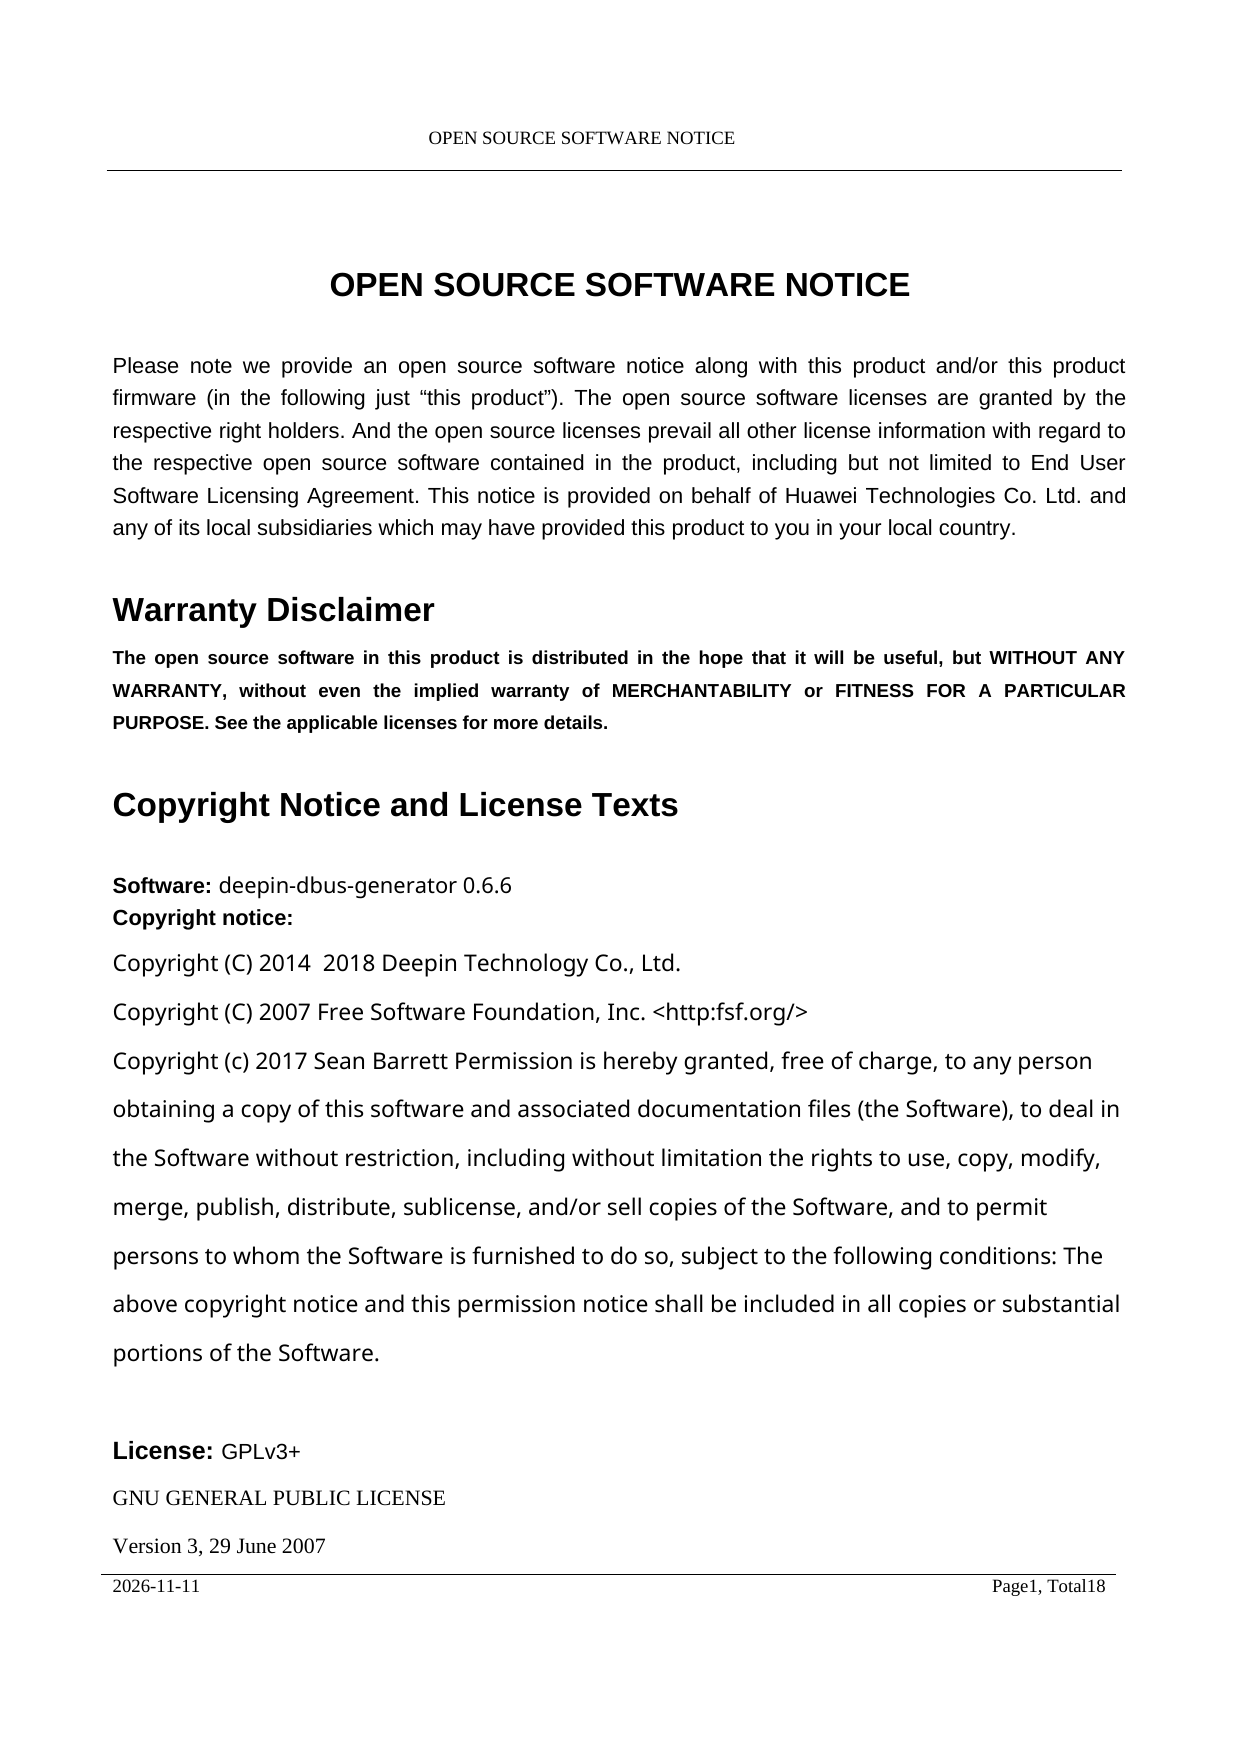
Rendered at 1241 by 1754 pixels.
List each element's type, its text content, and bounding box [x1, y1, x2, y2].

text Software: deepin-dbus-generator 0.6.6 [112, 869, 1128, 901]
text Copyright (C) 2014 2018 Deepin Technology Co., Ltd. Copyright (C) 2007 Free Software Foundation, Inc. <http:fsf.org/> Copyright (c) 2017 Sean Barrett Permission is hereby granted, free of charge, to any person obtaining a copy of this software and associated documentation files (the Software), to deal in the Software without restriction, including without limitation the rights to use, copy, modify, merge, publish, distribute, sublicense, and/or sell copies of the Software, and to permit persons to whom the Software is furnished to do so, subject to the following conditions: The above copyright notice and this permission notice shall be included in all copies or substantial portions of the Software. [112, 947, 1128, 1418]
text The open source software in this product is distributed in the hope that it will be useful, but WITHOUT ANY WARRANTY, without even the implied warranty of MERCHANTABILITY or FITNESS FOR A PARTICULAR PURPOSE. See the applicable licenses for more details. [112, 641, 1128, 739]
text Copyright notice: [112, 901, 1128, 934]
text License: GPLv3+ [112, 1434, 1128, 1467]
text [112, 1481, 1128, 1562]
text Please note we provide an open source software notice along with this product and/or this product firmware (in the following just “this product”). The open source software licenses are granted by the respective right holders. And the open source licenses prevail all other license information with regard to the respective open source software contained in the product, including but not limited to End User Software Licensing Agreement. This notice is provided on behalf of Huawei Technologies Co. Ltd. and any of its local subsidiaries which may have provided this product to you in your local country. [112, 349, 1128, 544]
text Warranty Disclaimer [112, 576, 1128, 641]
text OPEN SOURCE SOFTWARE NOTICE [112, 251, 1128, 316]
text Copyright Notice and License Texts [112, 771, 1128, 836]
